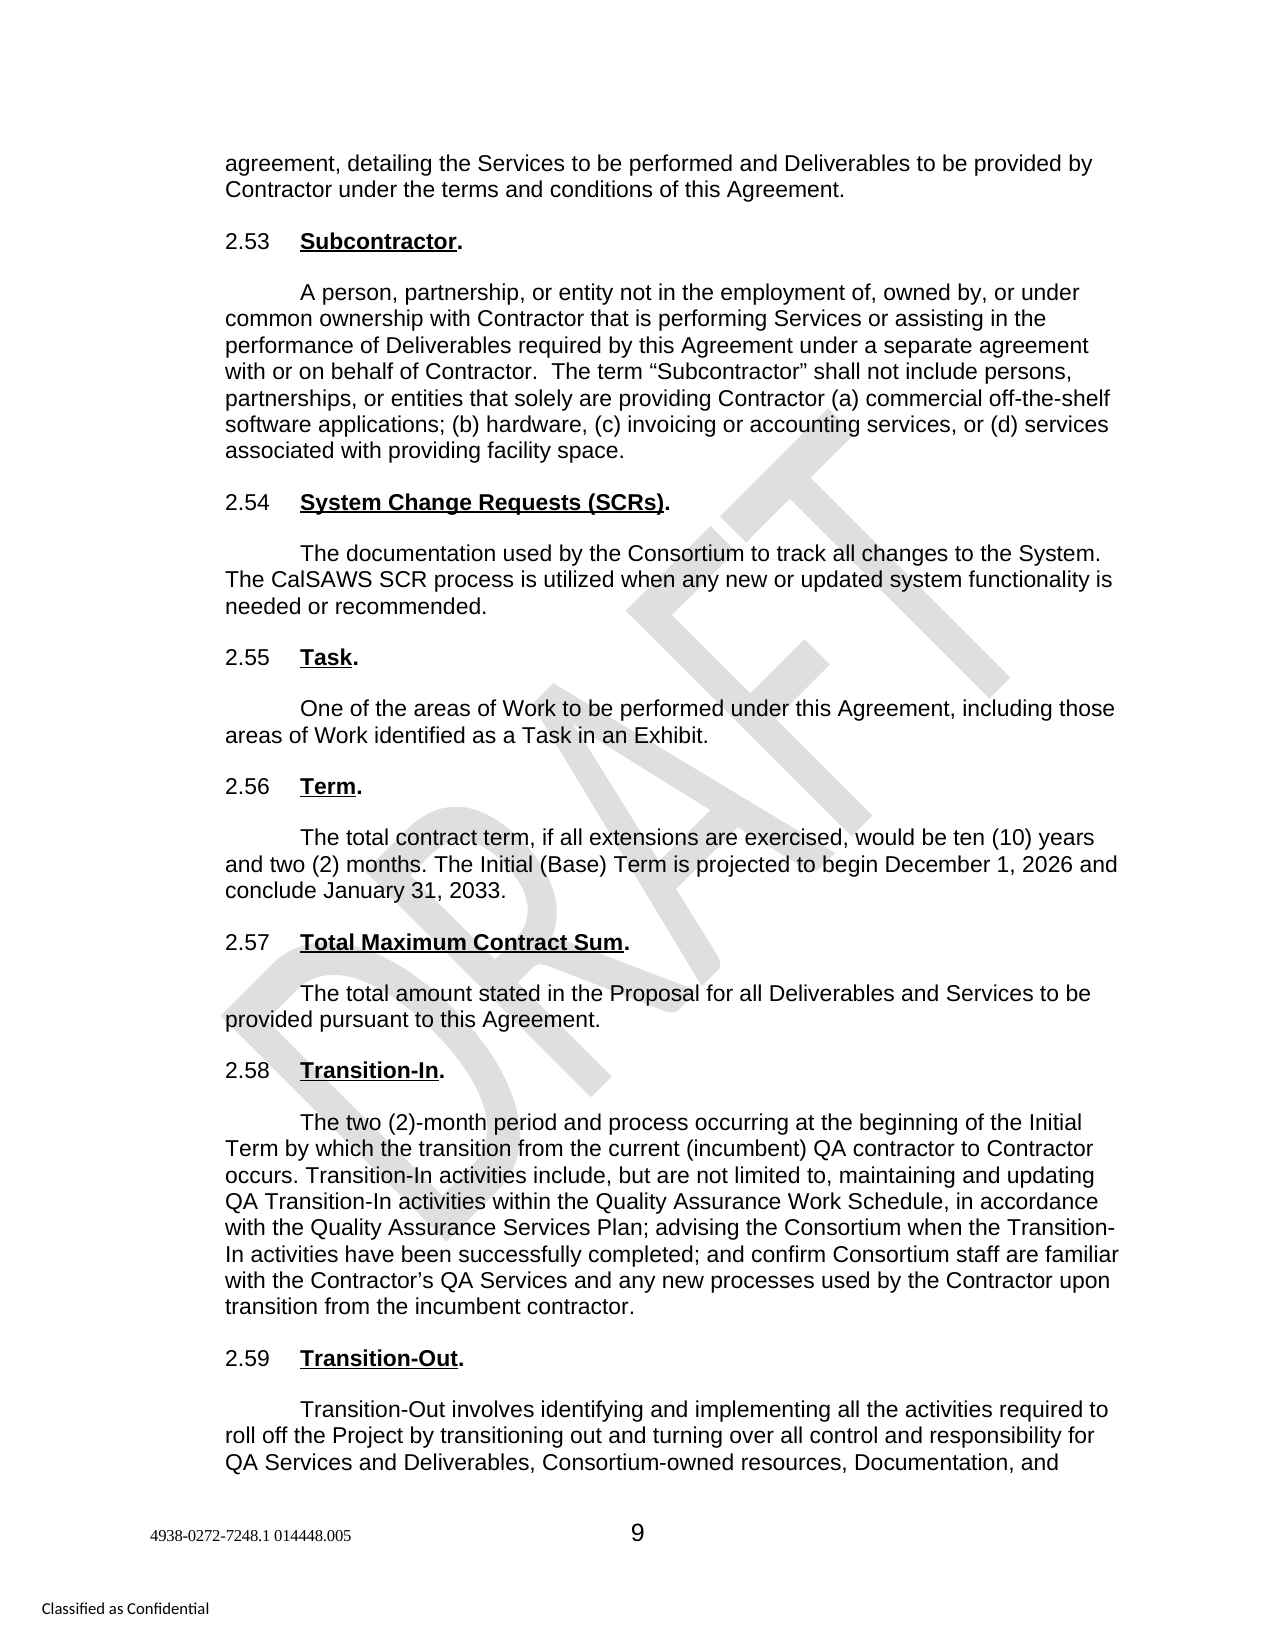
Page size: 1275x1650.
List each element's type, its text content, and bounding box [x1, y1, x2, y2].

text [225, 1396, 1125, 1475]
text System Change Requests (SCRs). [225, 488, 1125, 515]
text The total amount stated in the Proposal for all Deliverables and Services to be provided pursuant to this Agreement. [225, 980, 1125, 1032]
text The two (2)-month period and process occurring at the beginning of the Initial Term by which the transition from the current (incumbent) QA contractor to Contractor occurs. Transition-In activities include, but are not limited to, maintaining and updating QA Transition-In activities within the Quality Assurance Work Schedule, in accordance with the Quality Assurance Services Plan; advising the Consortium when the Transition-In activities have been successfully completed; and confirm Consortium staff are familiar with the Contractor’s QA Services and any new processes used by the Contractor upon transition from the incumbent contractor. [225, 1109, 1125, 1320]
text One of the areas of Work to be performed under this Agreement, including those areas of Work identified as a Task in an Exhibit. [225, 695, 1125, 748]
text Task. [225, 644, 1125, 670]
text The total contract term, if all extensions are exercised, would be ten (10) years and two (2) months. The Initial (Base) Term is projected to begin December 1, 2026 and conclude January 31, 2033. [225, 824, 1125, 903]
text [225, 150, 1125, 203]
text A person, partnership, or entity not in the employment of, owned by, or under common ownership with Contractor that is performing Services or assisting in the performance of Deliverables required by this Agreement under a separate agreement with or on behalf of Contractor. The term “Subcontractor” shall not include persons, partnerships, or entities that solely are providing Contractor (a) commercial off-the-shelf software applications; (b) hardware, (c) invoicing or accounting services, or (d) services associated with providing facility space. [225, 279, 1125, 463]
text Transition-In. [225, 1057, 1125, 1084]
text The documentation used by the Consortium to track all changes to the System. The CalSAWS SCR process is utilized when any new or updated system functionality is needed or recommended. [225, 540, 1125, 619]
text Total Maximum Contract Sum. [225, 928, 1125, 955]
text Subcontractor. [225, 228, 1125, 254]
text Term. [225, 773, 1125, 799]
text Transition-Out. [225, 1345, 1125, 1371]
